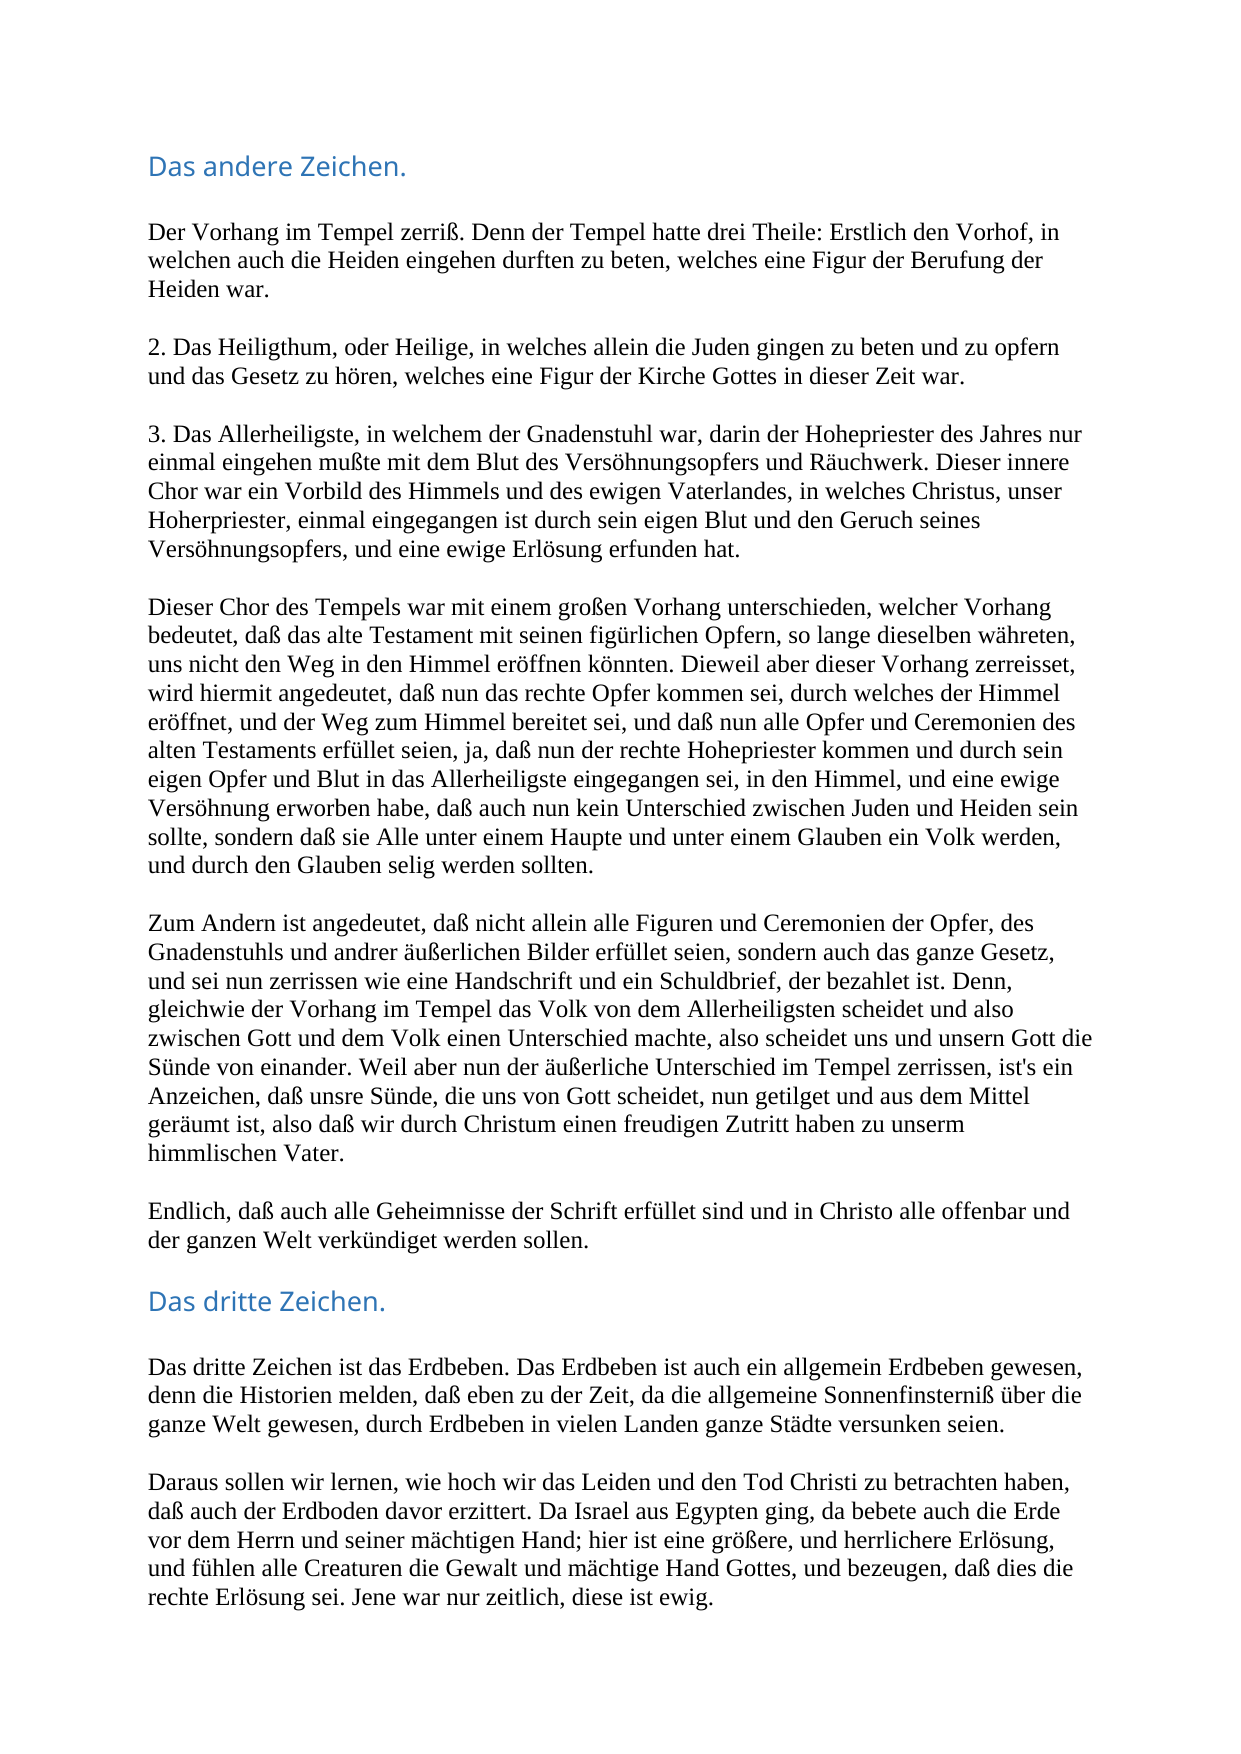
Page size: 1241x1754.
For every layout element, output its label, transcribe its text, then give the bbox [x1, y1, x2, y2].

text Das dritte Zeichen ist das Erdbeben. Das Erdbeben ist auch ein allgemein Erdbeben gewesen, denn die Historien melden, daß eben zu der Zeit, da die allgemeine Sonnenfinsterniß über die ganze Welt gewesen, durch Erdbeben in vielen Landen ganze Städte versunken seien. [148, 1352, 1093, 1438]
text 3. Das Allerheiligste, in welchem der Gnadenstuhl war, darin der Hohepriester des Jahres nur einmal eingehen mußte mit dem Blut des Versöhnungsopfers und Räuchwerk. Dieser innere Chor war ein Vorbild des Himmels und des ewigen Vaterlandes, in welches Christus, unser Hoherpriester, einmal eingegangen ist durch sein eigen Blut und den Geruch seines Versöhnungsopfers, und eine ewige Erlösung erfunden hat. [148, 419, 1093, 562]
text Dieser Chor des Tempels war mit einem großen Vorhang unterschieden, welcher Vorhang bedeutet, daß das alte Testament mit seinen figürlichen Opfern, so lange dieselben währeten, uns nicht den Weg in den Himmel eröffnen könnten. Dieweil aber dieser Vorhang zerreisset, wird hiermit angedeutet, daß nun das rechte Opfer kommen sei, durch welches der Himmel eröffnet, und der Weg zum Himmel bereitet sei, und daß nun alle Opfer und Ceremonien des alten Testaments erfüllet seien, ja, daß nun der rechte Hohepriester kommen und durch sein eigen Opfer und Blut in das Allerheiligste eingegangen sei, in den Himmel, und eine ewige Versöhnung erworben habe, daß auch nun kein Unterschied zwischen Juden und Heiden sein sollte, sondern daß sie Alle unter einem Haupte und unter einem Glauben ein Volk werden, und durch den Glauben selig werden sollten. [148, 592, 1093, 879]
text 2. Das Heiligthum, oder Heilige, in welches allein die Juden gingen zu beten und zu opfern und das Gesetz zu hören, welches eine Figur der Kirche Gottes in dieser Zeit war. [148, 332, 1093, 389]
text Der Vorhang im Tempel zerriß. Denn der Tempel hatte drei Theile: Erstlich den Vorhof, in welchen auch die Heiden eingehen durften zu beten, welches eine Figur der Berufung der Heiden war. [148, 217, 1093, 303]
text Zum Andern ist angedeutet, daß nicht allein alle Figuren und Ceremonien der Opfer, des Gnadenstuhls und andrer äußerlichen Bilder erfüllet seien, sondern auch das ganze Gesetz, und sei nun zerrissen wie eine Handschrift und ein Schuldbrief, der bezahlet ist. Denn, gleichwie der Vorhang im Tempel das Volk von dem Allerheiligsten scheidet und also zwischen Gott und dem Volk einen Unterschied machte, also scheidet uns und unsern Gott die Sünde von einander. Weil aber nun der äußerliche Unterschied im Tempel zerrissen, ist's ein Anzeichen, daß unsre Sünde, die uns von Gott scheidet, nun getilget und aus dem Mittel geräumt ist, also daß wir durch Christum einen freudigen Zutritt haben zu unserm himmlischen Vater. [148, 908, 1093, 1167]
text Endlich, daß auch alle Geheimnisse der Schrift erfüllet sind und in Christo alle offenbar und der ganzen Welt verkündiget werden sollen. [148, 1196, 1093, 1254]
text Daraus sollen wir lernen, wie hoch wir das Leiden und den Tod Christi zu betrachten haben, daß auch der Erdboden davor erzittert. Da Israel aus Egypten ging, da bebete auch die Erde vor dem Herrn und seiner mächtigen Hand; hier ist eine größere, und herrlichere Erlösung, und fühlen alle Creaturen die Gewalt und mächtige Hand Gottes, und bezeugen, daß dies die rechte Erlösung sei. Jene war nur zeitlich, diese ist ewig. [148, 1467, 1093, 1611]
subtitle Das dritte Zeichen. [148, 1283, 1093, 1320]
subtitle Das andere Zeichen. [148, 148, 1093, 184]
